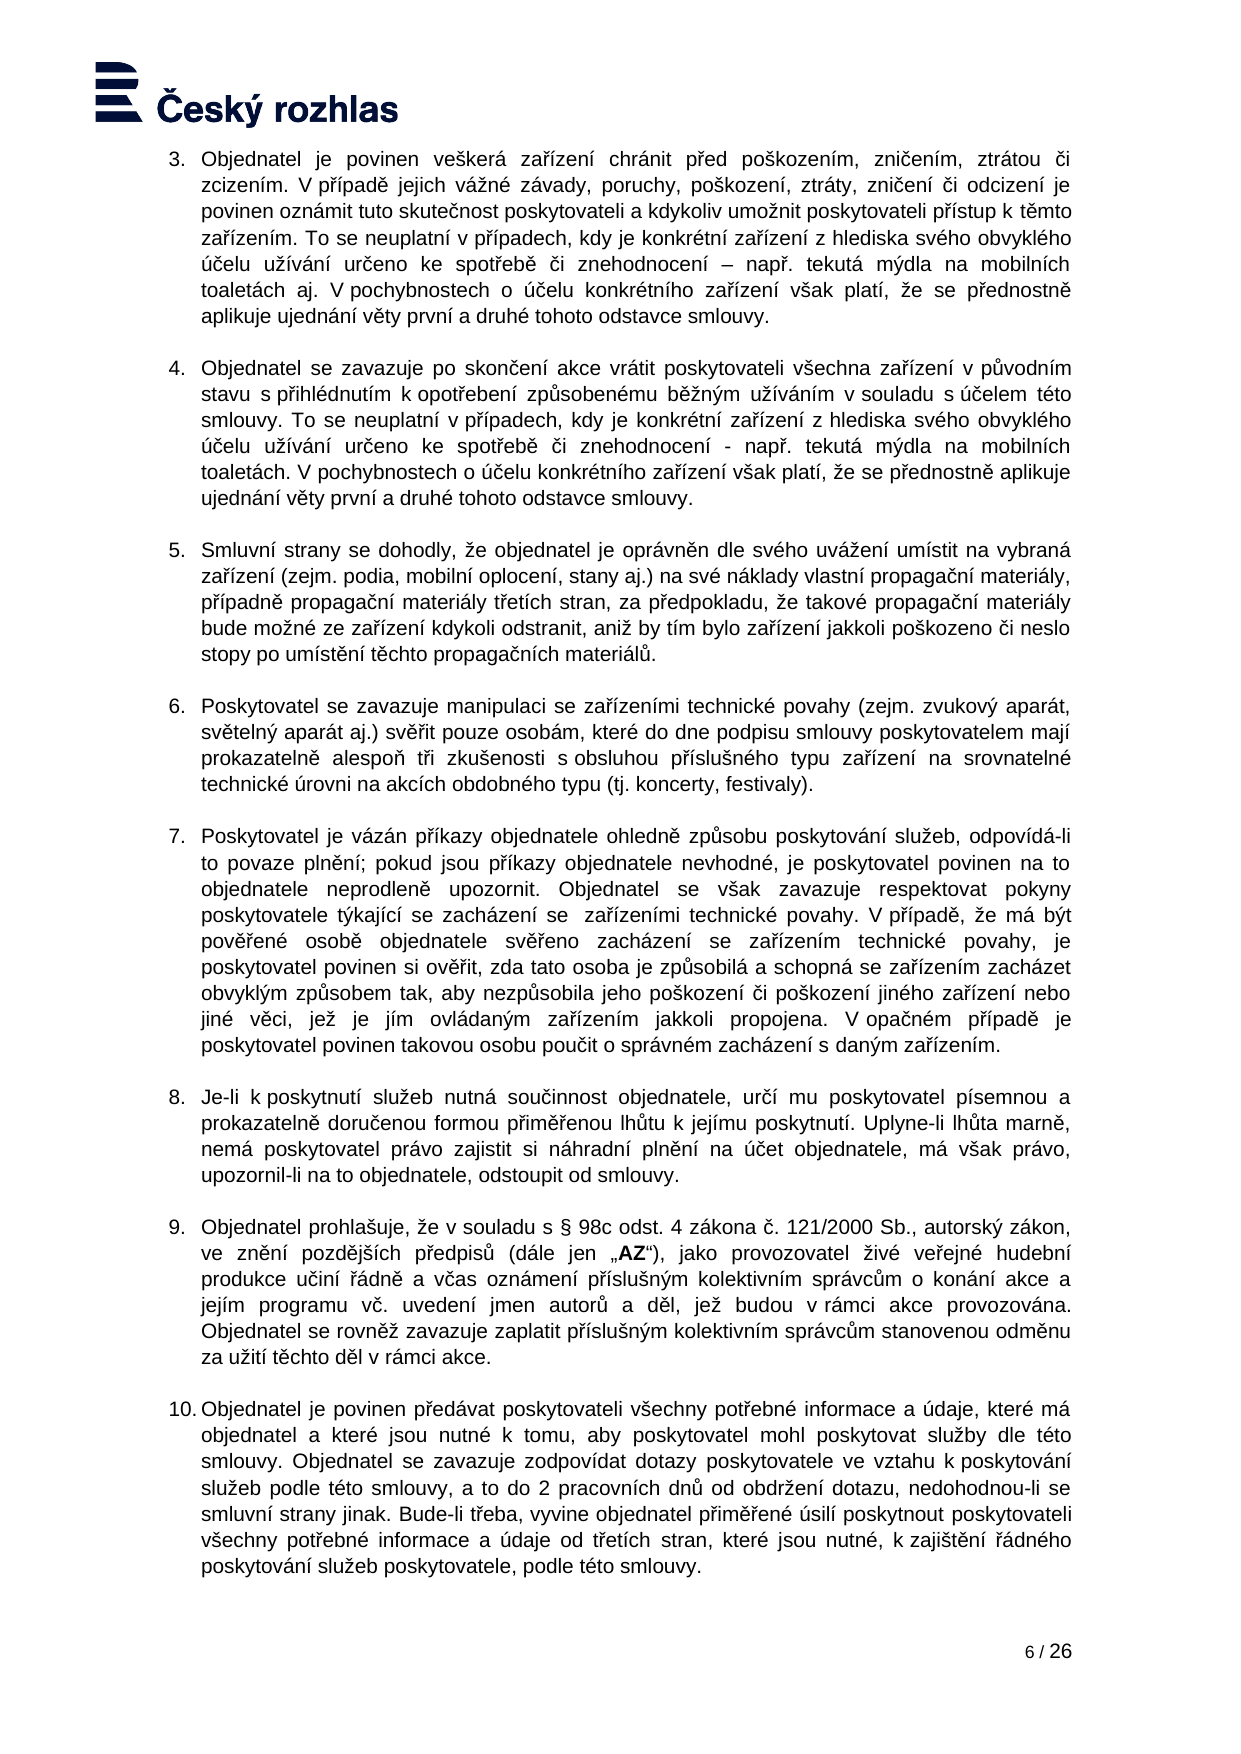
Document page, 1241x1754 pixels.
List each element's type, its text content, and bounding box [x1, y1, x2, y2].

list Objednatel prohlašuje, že v souladu s § 98c odst. 4 zákona č. 121/2000 Sb., autorský zákon, ve znění pozdějších předpisů (dále jen „AZ“), jako provozovatel živé veřejné hudební produkce učiní řádně a včas oznámení příslušným kolektivním správcům o konání akce a jejím programu vč. uvedení jmen autorů a děl, jež budou v rámci akce provozována. Objednatel se rovněž zavazuje zaplatit příslušným kolektivním správcům stanovenou odměnu za užití těchto děl v rámci akce. [168, 1214, 1072, 1370]
list Objednatel se zavazuje po skončení akce vrátit poskytovateli všechna zařízení v původním stavu s přihlédnutím k opotřebení způsobenému běžným užíváním v souladu s účelem této smlouvy. To se neuplatní v případech, kdy je konkrétní zařízení z hlediska svého obvyklého účelu užívání určeno ke spotřebě či znehodnocení - např. tekutá mýdla na mobilních toaletách. V pochybnostech o účelu konkrétního zařízení však platí, že se přednostně aplikuje ujednání věty první a druhé tohoto odstavce smlouvy. [168, 354, 1072, 511]
list Objednatel je povinen veškerá zařízení chránit před poškozením, zničením, ztrátou či zcizením. V případě jejich vážné závady, poruchy, poškození, ztráty, zničení či odcizení je povinen oznámit tuto skutečnost poskytovateli a kdykoliv umožnit poskytovateli přístup k těmto zařízením. To se neuplatní v případech, kdy je konkrétní zařízení z hlediska svého obvyklého účelu užívání určeno ke spotřebě či znehodnocení – např. tekutá mýdla na mobilních toaletách aj. V pochybnostech o účelu konkrétního zařízení však platí, že se přednostně aplikuje ujednání věty první a druhé tohoto odstavce smlouvy. [168, 146, 1072, 328]
list Objednatel je povinen předávat poskytovateli všechny potřebné informace a údaje, které má objednatel a které jsou nutné k tomu, aby poskytovatel mohl poskytovat služby dle této smlouvy. Objednatel se zavazuje zodpovídat dotazy poskytovatele ve vztahu k poskytování služeb podle této smlouvy, a to do 2 pracovních dnů od obdržení dotazu, nedohodnou-li se smluvní strany jinak. Bude-li třeba, vyvine objednatel přiměřené úsilí poskytnout poskytovateli všechny potřebné informace a údaje od třetích stran, které jsou nutné, k zajištění řádného poskytování služeb poskytovatele, podle této smlouvy. [168, 1396, 1072, 1578]
list Poskytovatel je vázán příkazy objednatele ohledně způsobu poskytování služeb, odpovídá-li to povaze plnění; pokud jsou příkazy objednatele nevhodné, je poskytovatel povinen na to objednatele neprodleně upozornit. Objednatel se však zavazuje respektovat pokyny poskytovatele týkající se zacházení se zařízeními technické povahy. V případě, že má být pověřené osobě objednatele svěřeno zacházení se zařízením technické povahy, je poskytovatel povinen si ověřit, zda tato osoba je způsobilá a schopná se zařízením zacházet obvyklým způsobem tak, aby nezpůsobila jeho poškození či poškození jiného zařízení nebo jiné věci, jež je jím ovládaným zařízením jakkoli propojena. V opačném případě je poskytovatel povinen takovou osobu poučit o správném zacházení s daným zařízením. [168, 823, 1072, 1057]
list Je-li k poskytnutí služeb nutná součinnost objednatele, určí mu poskytovatel písemnou a prokazatelně doručenou formou přiměřenou lhůtu k jejímu poskytnutí. Uplyne-li lhůta marně, nemá poskytovatel právo zajistit si náhradní plnění na účet objednatele, má však právo, upozornil-li na to objednatele, odstoupit od smlouvy. [168, 1083, 1072, 1188]
list Poskytovatel se zavazuje manipulaci se zařízeními technické povahy (zejm. zvukový aparát, světelný aparát aj.) svěřit pouze osobám, které do dne podpisu smlouvy poskytovatelem mají prokazatelně alespoň tři zkušenosti s obsluhou příslušného typu zařízení na srovnatelné technické úrovni na akcích obdobného typu (tj. koncerty, festivaly). [168, 693, 1072, 797]
picture [95, 62, 398, 128]
list Smluvní strany se dohodly, že objednatel je oprávněn dle svého uvážení umístit na vybraná zařízení (zejm. podia, mobilní oplocení, stany aj.) na své náklady vlastní propagační materiály, případně propagační materiály třetích stran, za předpokladu, že takové propagační materiály bude možné ze zařízení kdykoli odstranit, aniž by tím bylo zařízení jakkoli poškozeno či neslo stopy po umístění těchto propagačních materiálů. [168, 537, 1072, 667]
